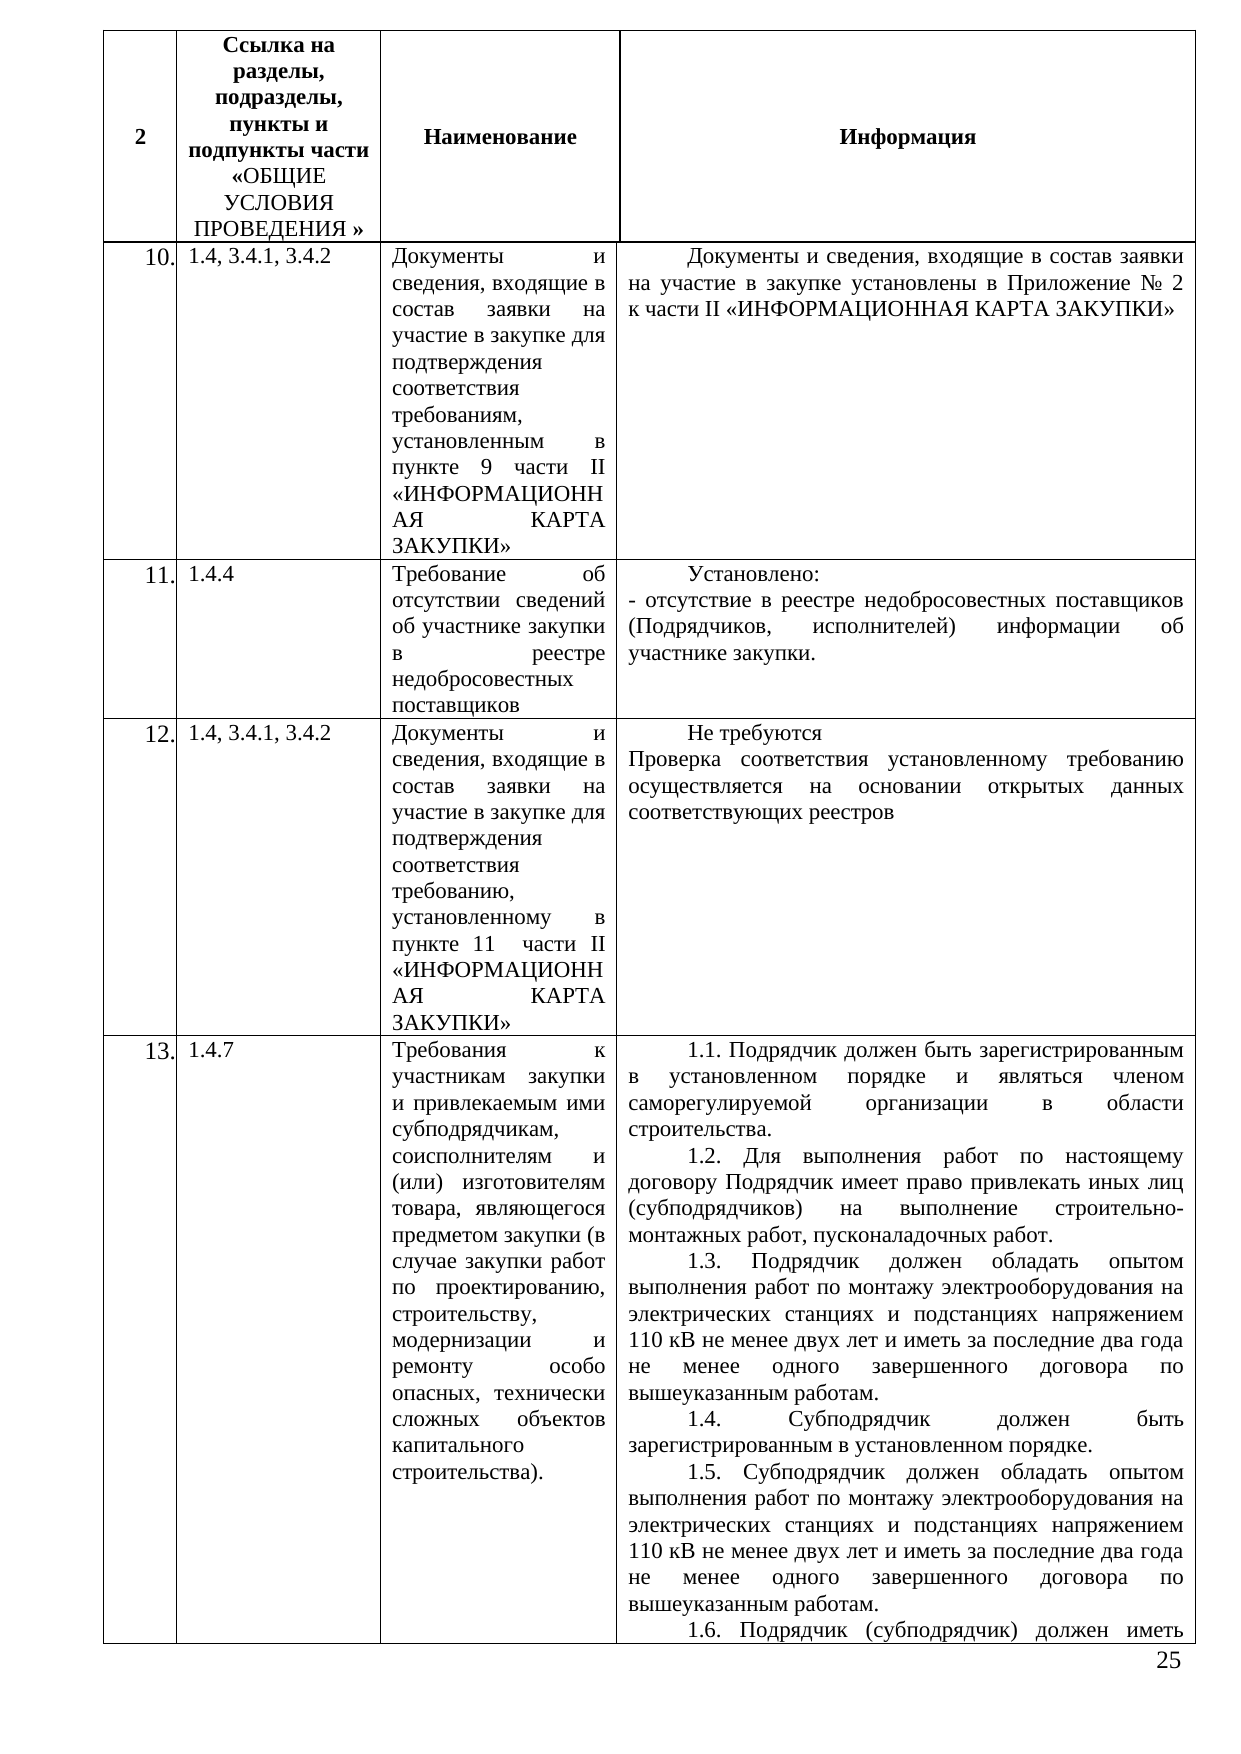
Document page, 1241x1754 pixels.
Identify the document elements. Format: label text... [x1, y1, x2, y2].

table_cell 1.4, 3.4.1, 3.4.2 [177, 719, 380, 1035]
table_cell 1.4, 3.4.1, 3.4.2 [177, 243, 380, 559]
table_header Ссылка на разделы, подразделы, пункты и подпункты части «ОБЩИЕ УСЛОВИЯ ПРОВЕДЕНИЯ » [177, 31, 380, 241]
table_cell 1.4.7 [177, 1036, 380, 1642]
table_header Информация [621, 31, 1195, 241]
table_header Наименование [381, 31, 619, 241]
table_cell [104, 1036, 176, 1642]
table_header 2 [104, 31, 176, 241]
table_cell Документы и сведения, входящие в состав заявки на участие в закупке для подтверждения соответствия требованию, установленному в пункте 11 части II «ИНФОРМАЦИОННАЯ КАРТА ЗАКУПКИ» [381, 719, 616, 1035]
table_cell Установлено: - отсутствие в реестре недобросовестных поставщиков (Подрядчиков, исполнителей) информации об участнике закупки. [617, 560, 1195, 718]
table_cell [104, 719, 176, 1035]
table_cell Требование об отсутствии сведений об участнике закупки в реестре недобросовестных поставщиков [381, 560, 616, 718]
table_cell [381, 1036, 616, 1642]
table_cell [104, 243, 176, 559]
table_cell 1.4.4 [177, 560, 380, 718]
table_cell Не требуются Проверка соответствия установленному требованию осуществляется на основании открытых данных соответствующих реестров [617, 719, 1195, 1035]
table_cell Документы и сведения, входящие в состав заявки на участие в закупке для подтверждения соответствия требованиям, установленным в пункте 9 части II «ИНФОРМАЦИОННАЯ КАРТА ЗАКУПКИ» [381, 243, 616, 559]
table_cell Документы и сведения, входящие в состав заявки на участие в закупке установлены в Приложение № 2 к части II «ИНФОРМАЦИОННАЯ КАРТА ЗАКУПКИ» [617, 243, 1195, 559]
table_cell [617, 1036, 1195, 1642]
table_cell [104, 560, 176, 718]
